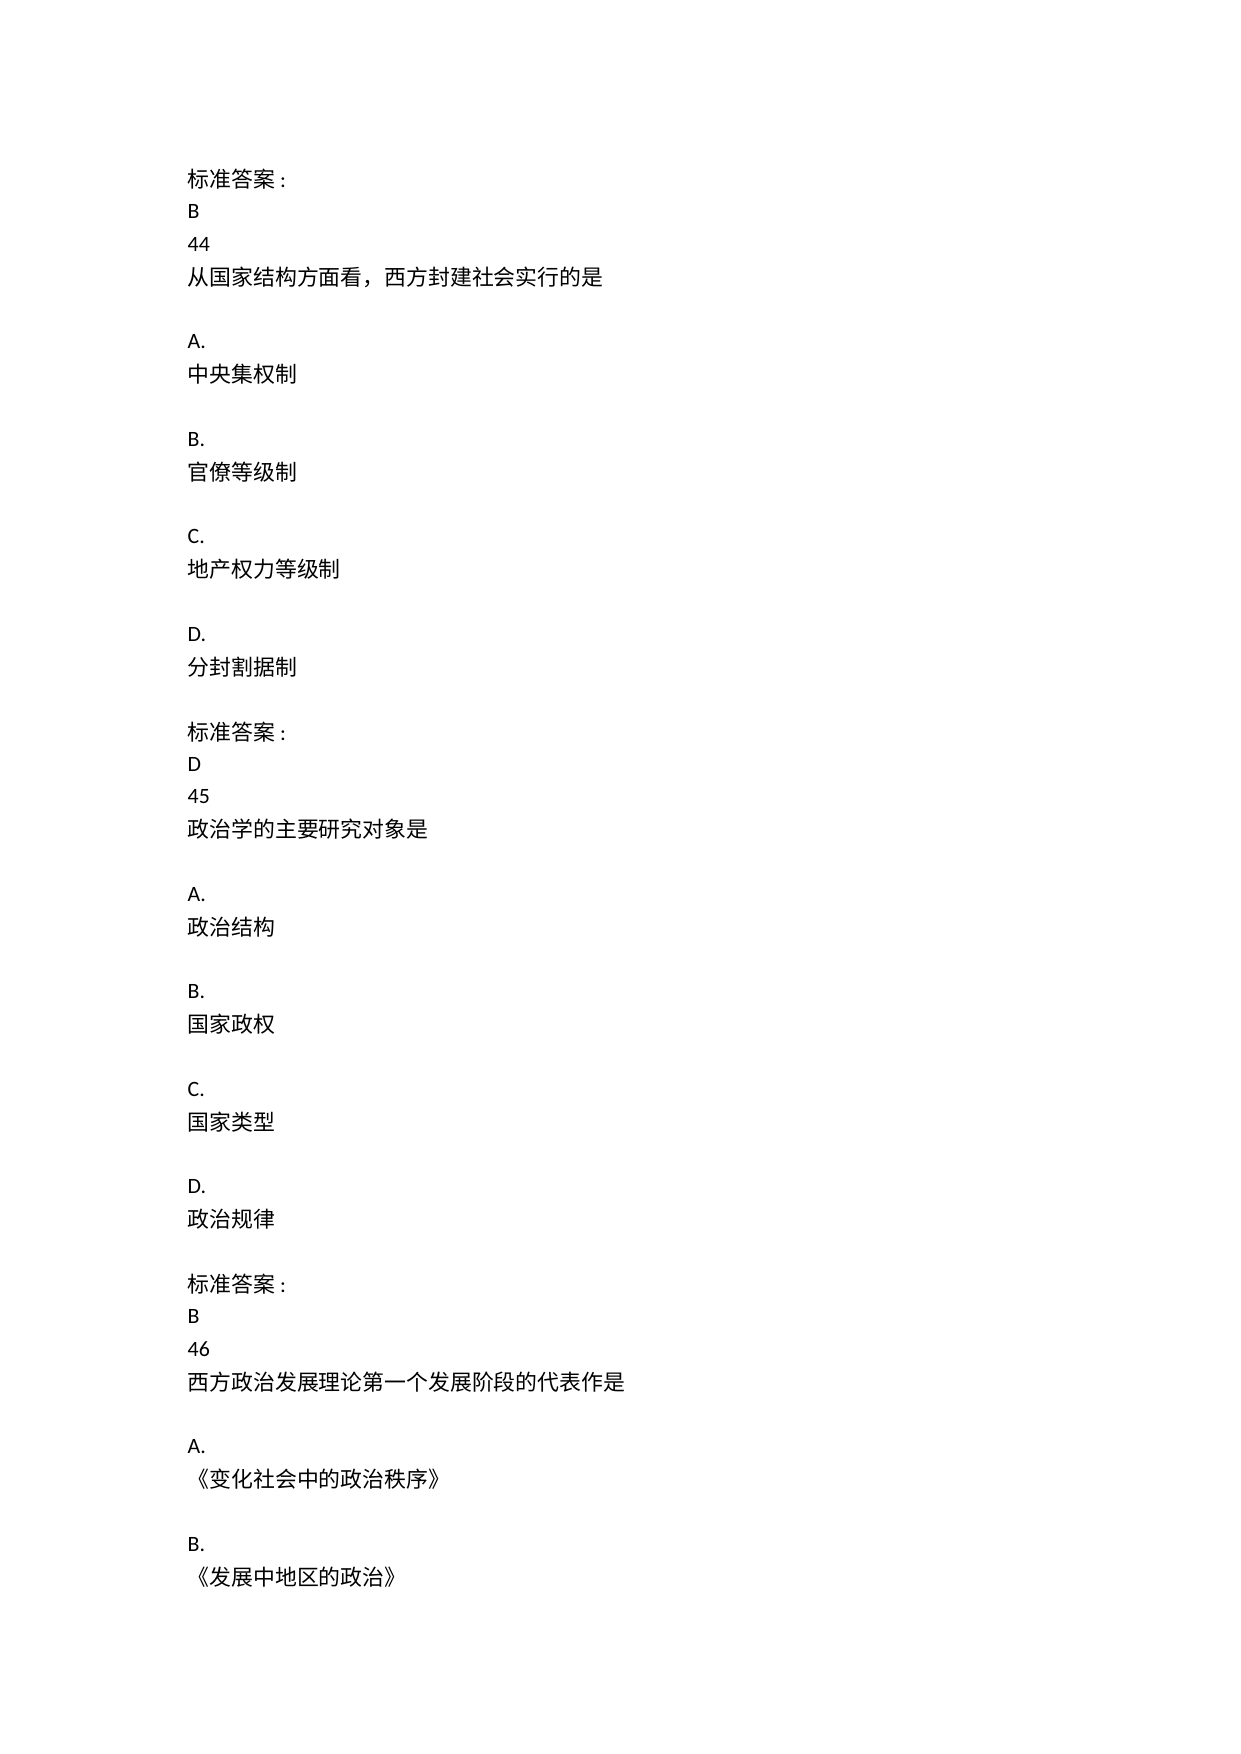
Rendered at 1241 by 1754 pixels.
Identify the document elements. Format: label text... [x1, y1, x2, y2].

text 官僚等级制 [187, 454, 1053, 487]
text 政治结构 [187, 909, 1053, 942]
text 中央集权制 [187, 357, 1053, 389]
text 46 [187, 1332, 1053, 1364]
text 从国家结构方面看，西方封建社会实行的是 [187, 259, 1053, 292]
text B [187, 194, 1053, 227]
text D. [187, 1169, 1053, 1202]
text 标准答案 : [187, 714, 1053, 747]
text 《发展中地区的政治》 [187, 1559, 1053, 1592]
text B. [187, 974, 1053, 1007]
text A. [187, 324, 1053, 357]
text B [187, 1299, 1053, 1332]
text 《变化社会中的政治秩序》 [187, 1462, 1053, 1494]
text 标准答案 : [187, 1267, 1053, 1299]
text B. [187, 422, 1053, 454]
text D [187, 747, 1053, 779]
text 地产权力等级制 [187, 552, 1053, 584]
text 标准答案 : [187, 162, 1053, 194]
text 45 [187, 779, 1053, 812]
text 政治规律 [187, 1202, 1053, 1234]
text 国家类型 [187, 1104, 1053, 1137]
text B. [187, 1527, 1053, 1559]
text 44 [187, 227, 1053, 259]
text 西方政治发展理论第一个发展阶段的代表作是 [187, 1364, 1053, 1397]
text C. [187, 519, 1053, 552]
text 政治学的主要研究对象是 [187, 812, 1053, 844]
text A. [187, 877, 1053, 909]
text 分封割据制 [187, 649, 1053, 682]
text A. [187, 1429, 1053, 1462]
text C. [187, 1072, 1053, 1104]
text D. [187, 617, 1053, 649]
text 国家政权 [187, 1007, 1053, 1039]
